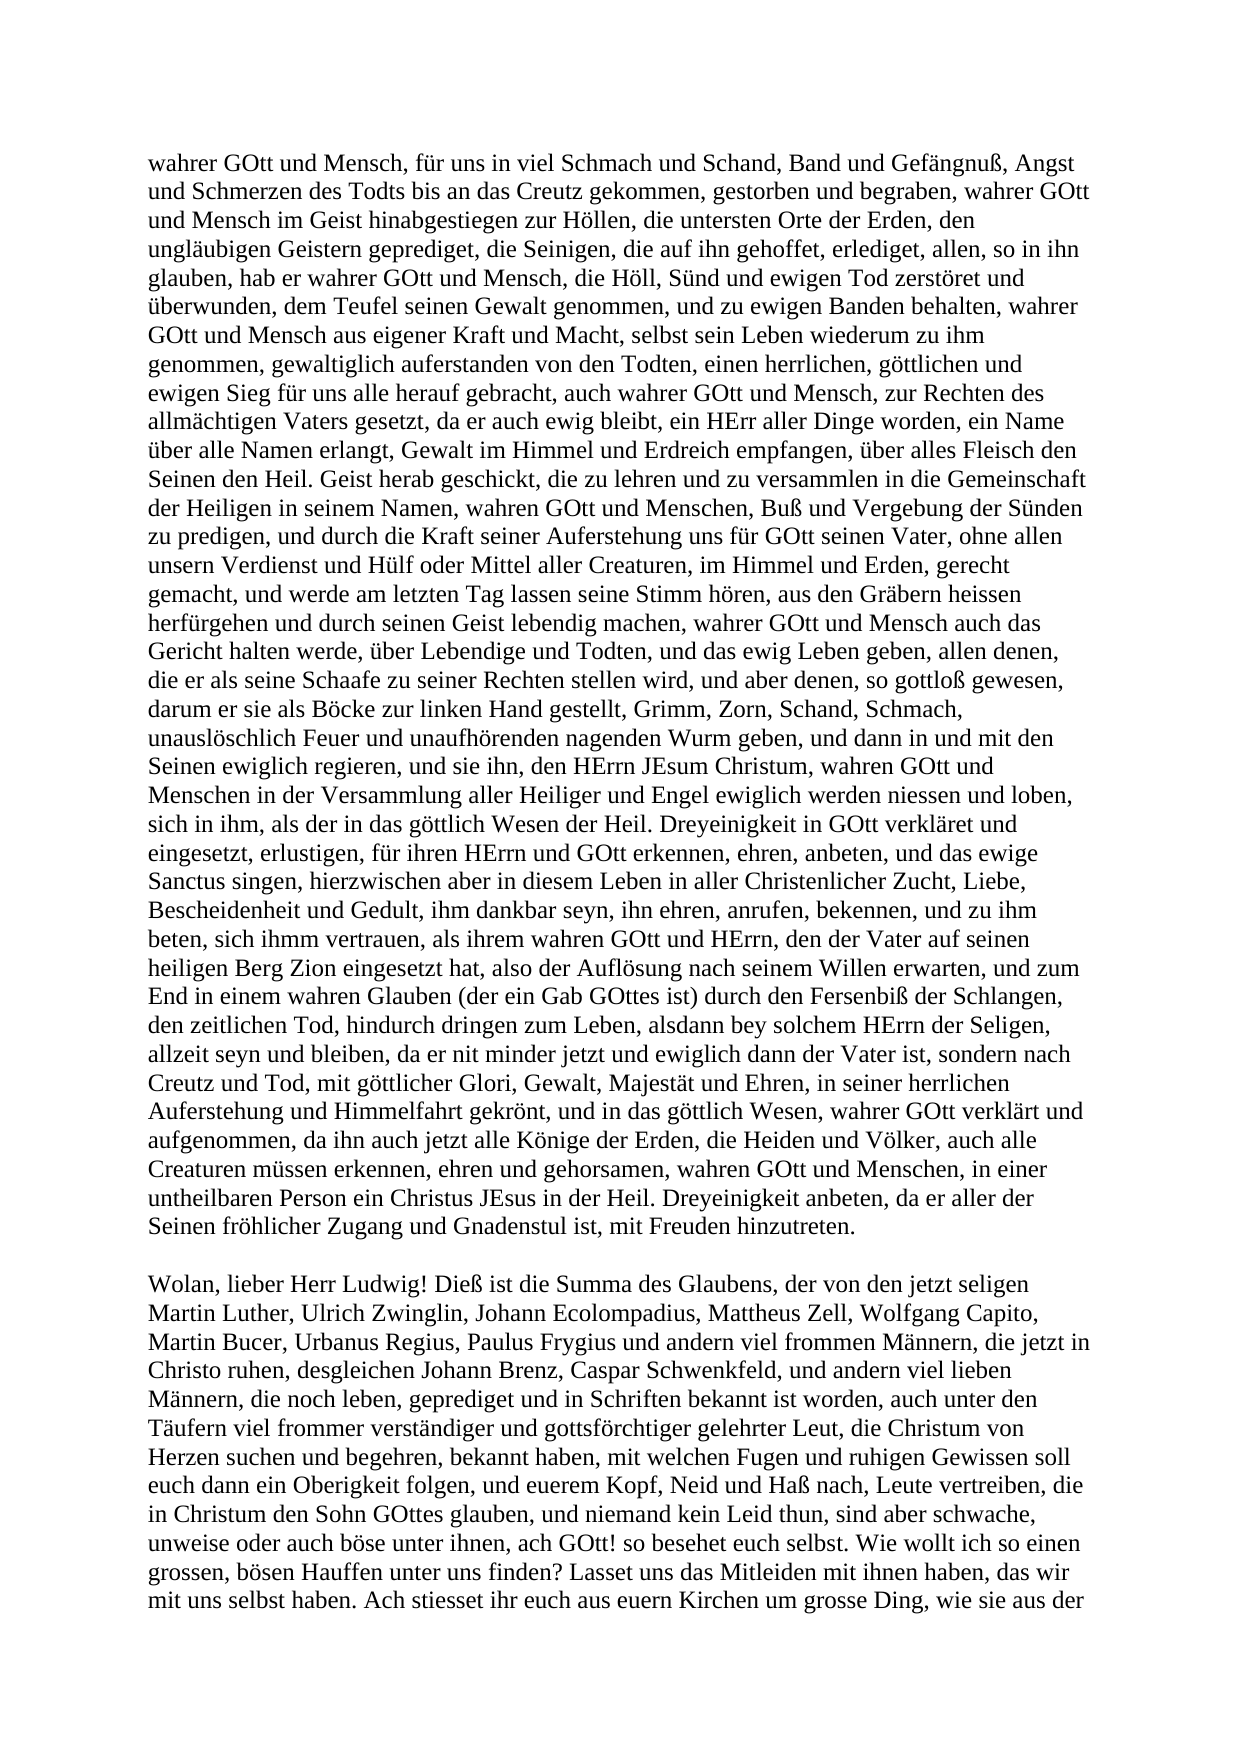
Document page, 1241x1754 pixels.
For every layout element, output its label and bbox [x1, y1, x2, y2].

text [148, 148, 1093, 1240]
text [148, 1269, 1093, 1614]
